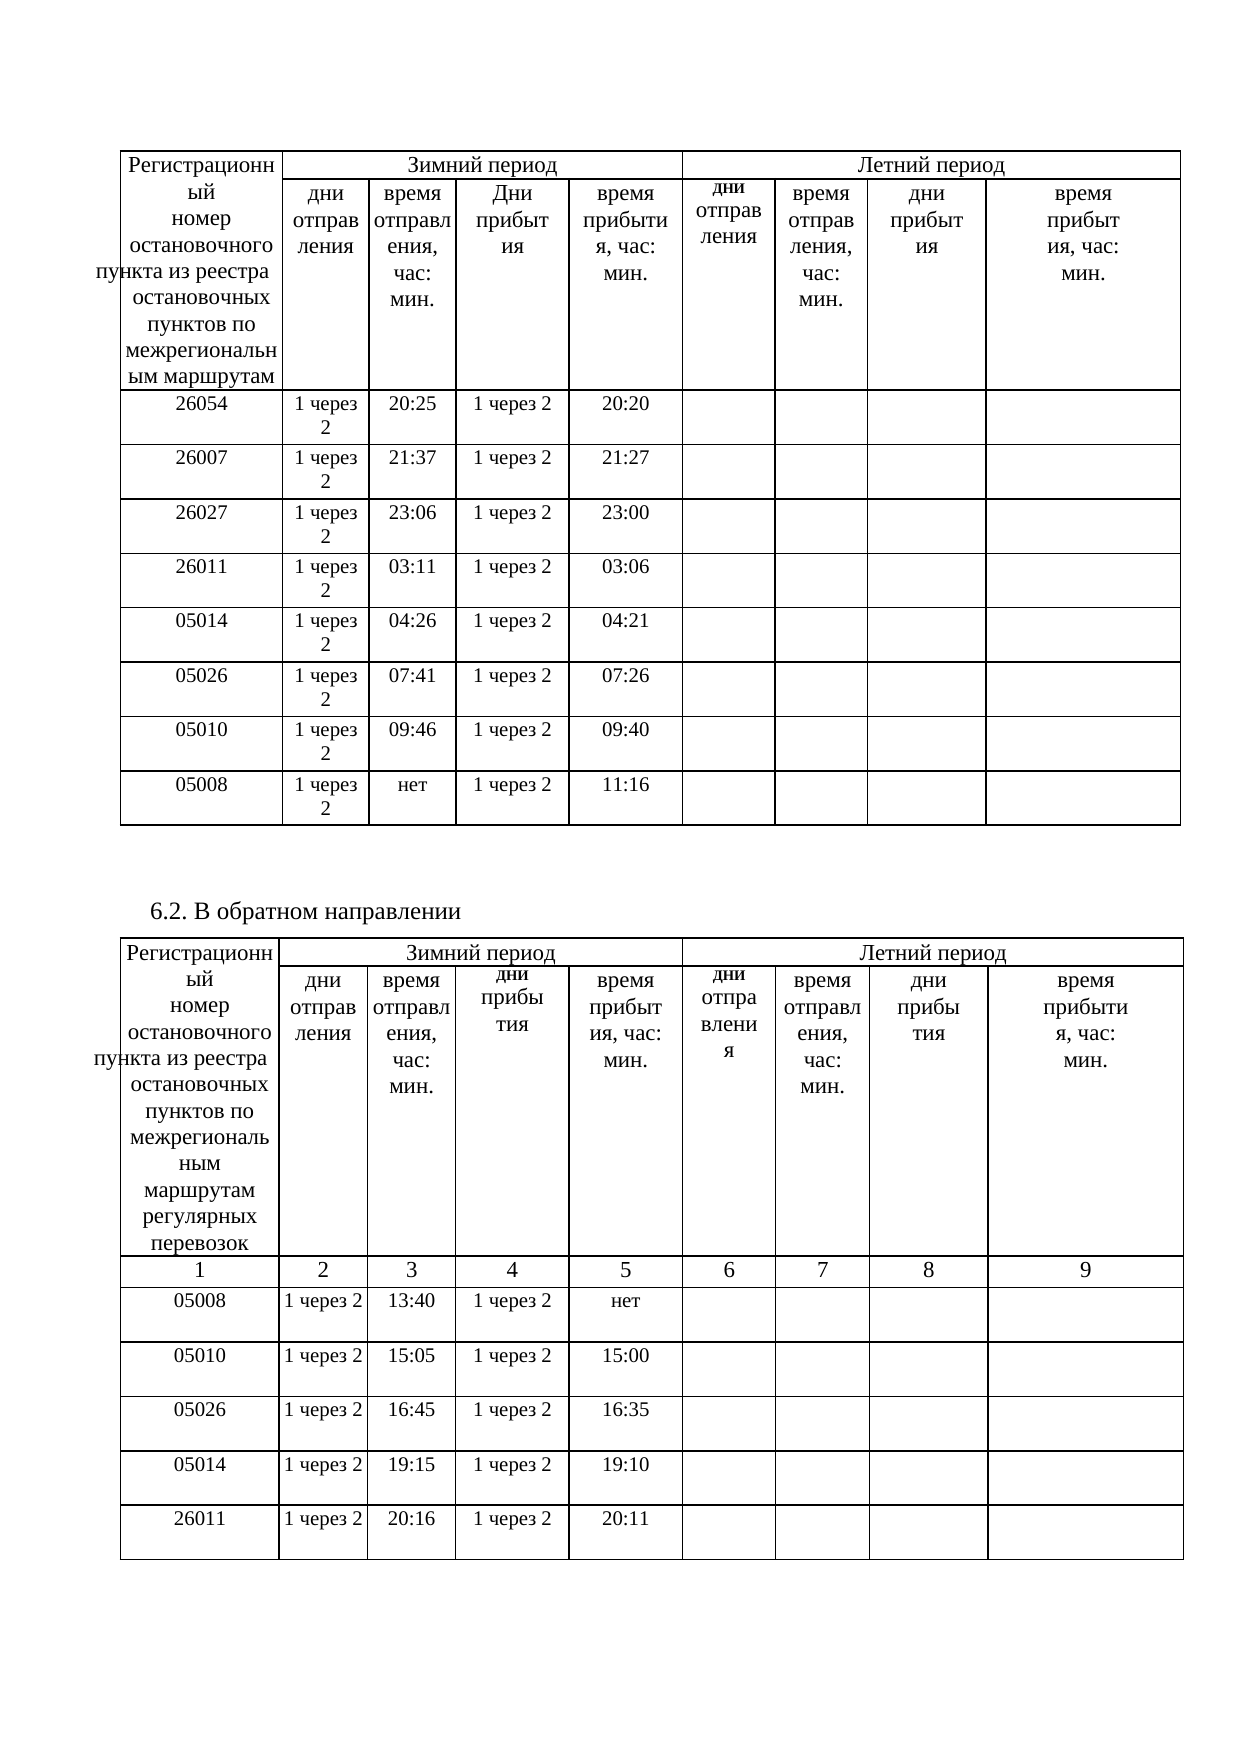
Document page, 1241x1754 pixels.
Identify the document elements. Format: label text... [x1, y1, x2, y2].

table_cell 05008 [121, 1288, 278, 1341]
table_cell [989, 1452, 1183, 1504]
table_cell [683, 1452, 775, 1504]
table_cell [683, 1288, 775, 1341]
table_cell 07:26 [570, 663, 682, 716]
table_cell 23:00 [570, 500, 682, 552]
table_cell время отправ ления, час: мин. [776, 180, 867, 389]
table_cell 26054 [121, 391, 282, 444]
table_cell [776, 663, 867, 716]
table_cell 1 через 2 [457, 772, 568, 824]
table_cell [868, 663, 985, 716]
table_cell 09:46 [370, 717, 455, 770]
table_cell 1 через 2 [283, 772, 368, 824]
table_cell 05008 [121, 772, 282, 824]
table_cell [776, 1452, 869, 1504]
table_cell нет [570, 1288, 682, 1341]
table_cell 03:06 [570, 554, 682, 607]
table_cell [776, 608, 867, 661]
table_cell [683, 608, 774, 661]
table_cell время прибыт ия, час: мин. [570, 967, 682, 1255]
table_cell 20:11 [570, 1506, 682, 1559]
table_cell 1 через 2 [280, 1288, 367, 1341]
table_cell 1 через 2 [283, 500, 368, 552]
table_cell 4 [456, 1257, 568, 1287]
table_cell время отправл ения, час: мин. [370, 180, 455, 389]
table_cell [987, 500, 1180, 552]
table_cell 16:45 [368, 1397, 455, 1450]
table_cell [683, 445, 774, 498]
table_cell [870, 1452, 987, 1504]
table_cell время прибыт ия, час: мин. [987, 180, 1180, 389]
table_cell [776, 391, 867, 444]
table_cell 1 через 2 [457, 554, 568, 607]
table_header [121, 152, 282, 389]
table_cell дни отправ ления [283, 180, 368, 389]
table_cell [868, 608, 985, 661]
text 6.2. В обратном направлении [150, 896, 1090, 924]
table_cell 1 через 2 [283, 717, 368, 770]
table_cell время прибыти я, час: мин. [570, 180, 682, 389]
table_cell дни прибыт ия [868, 180, 985, 389]
table_cell 09:40 [570, 717, 682, 770]
table_cell 21:37 [370, 445, 455, 498]
table_cell 6 [683, 1257, 775, 1287]
table_cell 8 [870, 1257, 987, 1287]
table_header Зимний период [280, 939, 682, 965]
table_cell 3 [368, 1257, 455, 1287]
table_cell ДНИ отправ ления [683, 180, 774, 389]
table_cell [868, 717, 985, 770]
table_cell 1 через 2 [457, 608, 568, 661]
table_cell [868, 772, 985, 824]
table_cell 05026 [121, 663, 282, 716]
table_cell [776, 554, 867, 607]
table_cell [987, 717, 1180, 770]
table_cell [776, 1288, 869, 1341]
table_cell [868, 500, 985, 552]
table_cell 03:11 [370, 554, 455, 607]
table_cell [868, 391, 985, 444]
table_cell 1 через 2 [280, 1343, 367, 1396]
table_cell 1 через 2 [456, 1506, 568, 1559]
table_cell 1 через 2 [280, 1506, 367, 1559]
table_cell [989, 1506, 1183, 1559]
table_cell [683, 1343, 775, 1396]
table_cell 1 через 2 [457, 717, 568, 770]
table_cell 7 [776, 1257, 869, 1287]
table_cell 05014 [121, 608, 282, 661]
table_cell 05026 [121, 1397, 278, 1450]
table_cell [989, 1397, 1183, 1450]
table_cell [870, 1506, 987, 1559]
table_cell 9 [989, 1257, 1183, 1287]
table_cell 15:00 [570, 1343, 682, 1396]
table_cell 20:16 [368, 1506, 455, 1559]
table_header Зимний период [283, 152, 682, 178]
table_cell [987, 554, 1180, 607]
table_cell 2 [280, 1257, 367, 1287]
table_cell [683, 663, 774, 716]
table_cell [683, 500, 774, 552]
table_cell 04:21 [570, 608, 682, 661]
table_cell 1 через 2 [456, 1452, 568, 1504]
table_cell время прибыти я, час: мин. [989, 967, 1183, 1255]
table_cell 1 [121, 1257, 278, 1287]
table_cell 1 через 2 [456, 1397, 568, 1450]
table_cell 1 через 2 [283, 554, 368, 607]
table_cell 20:25 [370, 391, 455, 444]
table_cell 1 через 2 [457, 663, 568, 716]
table_cell [989, 1288, 1183, 1341]
table_cell 20:20 [570, 391, 682, 444]
table_header Летний период [683, 152, 1180, 178]
table_cell 04:26 [370, 608, 455, 661]
table_cell 05010 [121, 717, 282, 770]
table_cell 15:05 [368, 1343, 455, 1396]
table_cell 1 через 2 [457, 445, 568, 498]
table_cell [776, 500, 867, 552]
table_cell [987, 445, 1180, 498]
table_cell [683, 717, 774, 770]
table_cell 1 через 2 [283, 445, 368, 498]
table_cell [868, 445, 985, 498]
table_cell время отправл ения, час: мин. [776, 967, 869, 1255]
table_cell 16:35 [570, 1397, 682, 1450]
table_cell [683, 1397, 775, 1450]
table_cell 23:06 [370, 500, 455, 552]
table_cell 26011 [121, 1506, 278, 1559]
table_cell [683, 391, 774, 444]
table_cell [683, 554, 774, 607]
table_cell [776, 1343, 869, 1396]
table_cell ДНИ прибы тия [456, 967, 568, 1255]
table_cell 5 [570, 1257, 682, 1287]
table_cell 05010 [121, 1343, 278, 1396]
table_cell Дни прибыт ия [457, 180, 568, 389]
table_cell нет [370, 772, 455, 824]
table_cell 26011 [121, 554, 282, 607]
table_cell [987, 608, 1180, 661]
table_cell 11:16 [570, 772, 682, 824]
table_cell 1 через 2 [283, 608, 368, 661]
table_cell 26027 [121, 500, 282, 552]
table_cell [989, 1343, 1183, 1396]
table_cell [868, 554, 985, 607]
table_cell 1 через 2 [280, 1397, 367, 1450]
table_cell [870, 1397, 987, 1450]
table_cell [987, 391, 1180, 444]
table_header Летний период [683, 939, 1183, 965]
table_cell 1 через 2 [283, 663, 368, 716]
table_cell [683, 772, 774, 824]
table_cell [987, 772, 1180, 824]
table_cell [870, 1343, 987, 1396]
table_cell 19:15 [368, 1452, 455, 1504]
table_cell [870, 1288, 987, 1341]
table_cell 13:40 [368, 1288, 455, 1341]
table_cell [987, 663, 1180, 716]
table_cell ДНИ отпра влени я [683, 967, 775, 1255]
table_cell [776, 1397, 869, 1450]
table_cell [776, 1506, 869, 1559]
table_cell [776, 445, 867, 498]
table_header Регистрационный номер остановочного пункта из реестра остановочных пунктов по межрегиональным маршрутам регулярных перевозок [121, 939, 278, 1255]
table_cell 05014 [121, 1452, 278, 1504]
table_cell 19:10 [570, 1452, 682, 1504]
table_cell [683, 1506, 775, 1559]
table_cell время отправл ения, час: мин. [368, 967, 455, 1255]
table_cell [776, 772, 867, 824]
table_cell 07:41 [370, 663, 455, 716]
table_cell дни прибы тия [870, 967, 987, 1255]
table_cell [776, 717, 867, 770]
table_cell 1 через 2 [280, 1452, 367, 1504]
table_cell дни отправ ления [280, 967, 367, 1255]
table_cell 26007 [121, 445, 282, 498]
table_cell 1 через 2 [456, 1343, 568, 1396]
table_cell 1 через 2 [457, 391, 568, 444]
table_cell 1 через 2 [283, 391, 368, 444]
table_cell 1 через 2 [457, 500, 568, 552]
table_cell 21:27 [570, 445, 682, 498]
table_cell 1 через 2 [456, 1288, 568, 1341]
